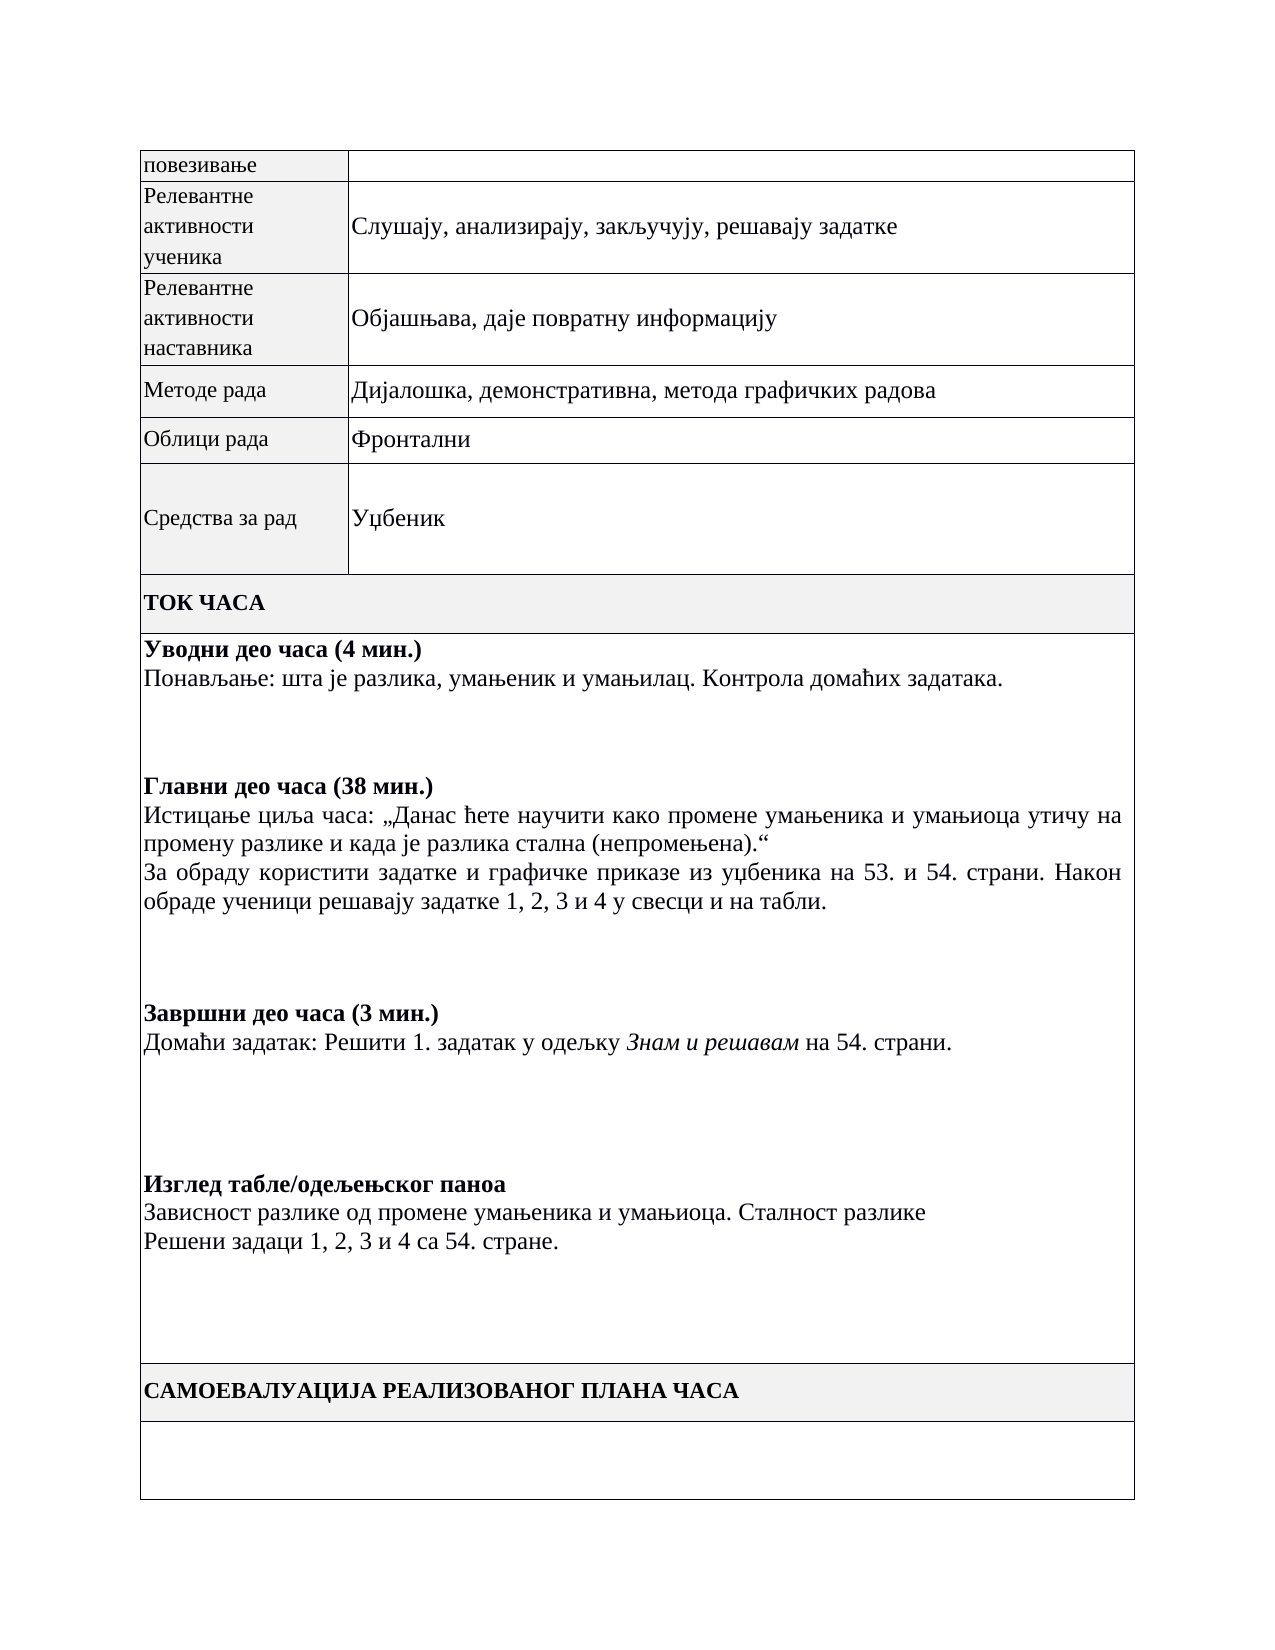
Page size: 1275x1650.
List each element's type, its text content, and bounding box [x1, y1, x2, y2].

table_cell САМОЕВАЛУАЦИЈА РЕАЛИЗОВАНОГ ПЛАНА ЧАСА [141, 1364, 1134, 1421]
table_cell Средства за рад [141, 464, 348, 574]
table_cell Дијалошка, демонстративна, метода графичких радова [349, 366, 1134, 417]
table_cell [141, 1422, 1134, 1499]
table_cell Слушају, анализирају, закључују, решавају задатке [349, 182, 1134, 273]
table_cell Облици рада [141, 418, 348, 463]
table_cell Фронтални [349, 418, 1134, 463]
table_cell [141, 151, 348, 181]
table_cell Уводни део часа (4 мин.) Понављање: шта је разлика, умањеник и умањилац. Контрола домаћих задатака. Главни део часа (38 мин.) Истицање циља часа: „Данас ћете научити како промене умањеника и умањиоца утичу на промену разлике и када је разлика стална (непромењена).“ За обраду користити задатке и графичке приказе из уџбеника на 53. и 54. страни. Након обраде ученици решавају задатке 1, 2, 3 и 4 у свесци и на табли. Завршни део часа (3 мин.) Домаћи задатак: Решити 1. задатак у одељку Знам и решавам на 54. страни. Изглед табле/одељењског паноа Зависност разлике од промене умањеника и умањиоца. Сталност разлике Решени задаци 1, 2, 3 и 4 са 54. стране. [141, 634, 1134, 1363]
table_cell Објашњава, даје повратну информацију [349, 274, 1134, 364]
table_cell ТОК ЧАСА [141, 575, 1134, 633]
table_cell Релевантне активности наставника [141, 274, 348, 364]
table_cell Методе рада [141, 366, 348, 417]
table_cell Уџбеник [349, 464, 1134, 574]
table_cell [349, 151, 1134, 181]
table_cell Релевантне активности ученика [141, 182, 348, 273]
